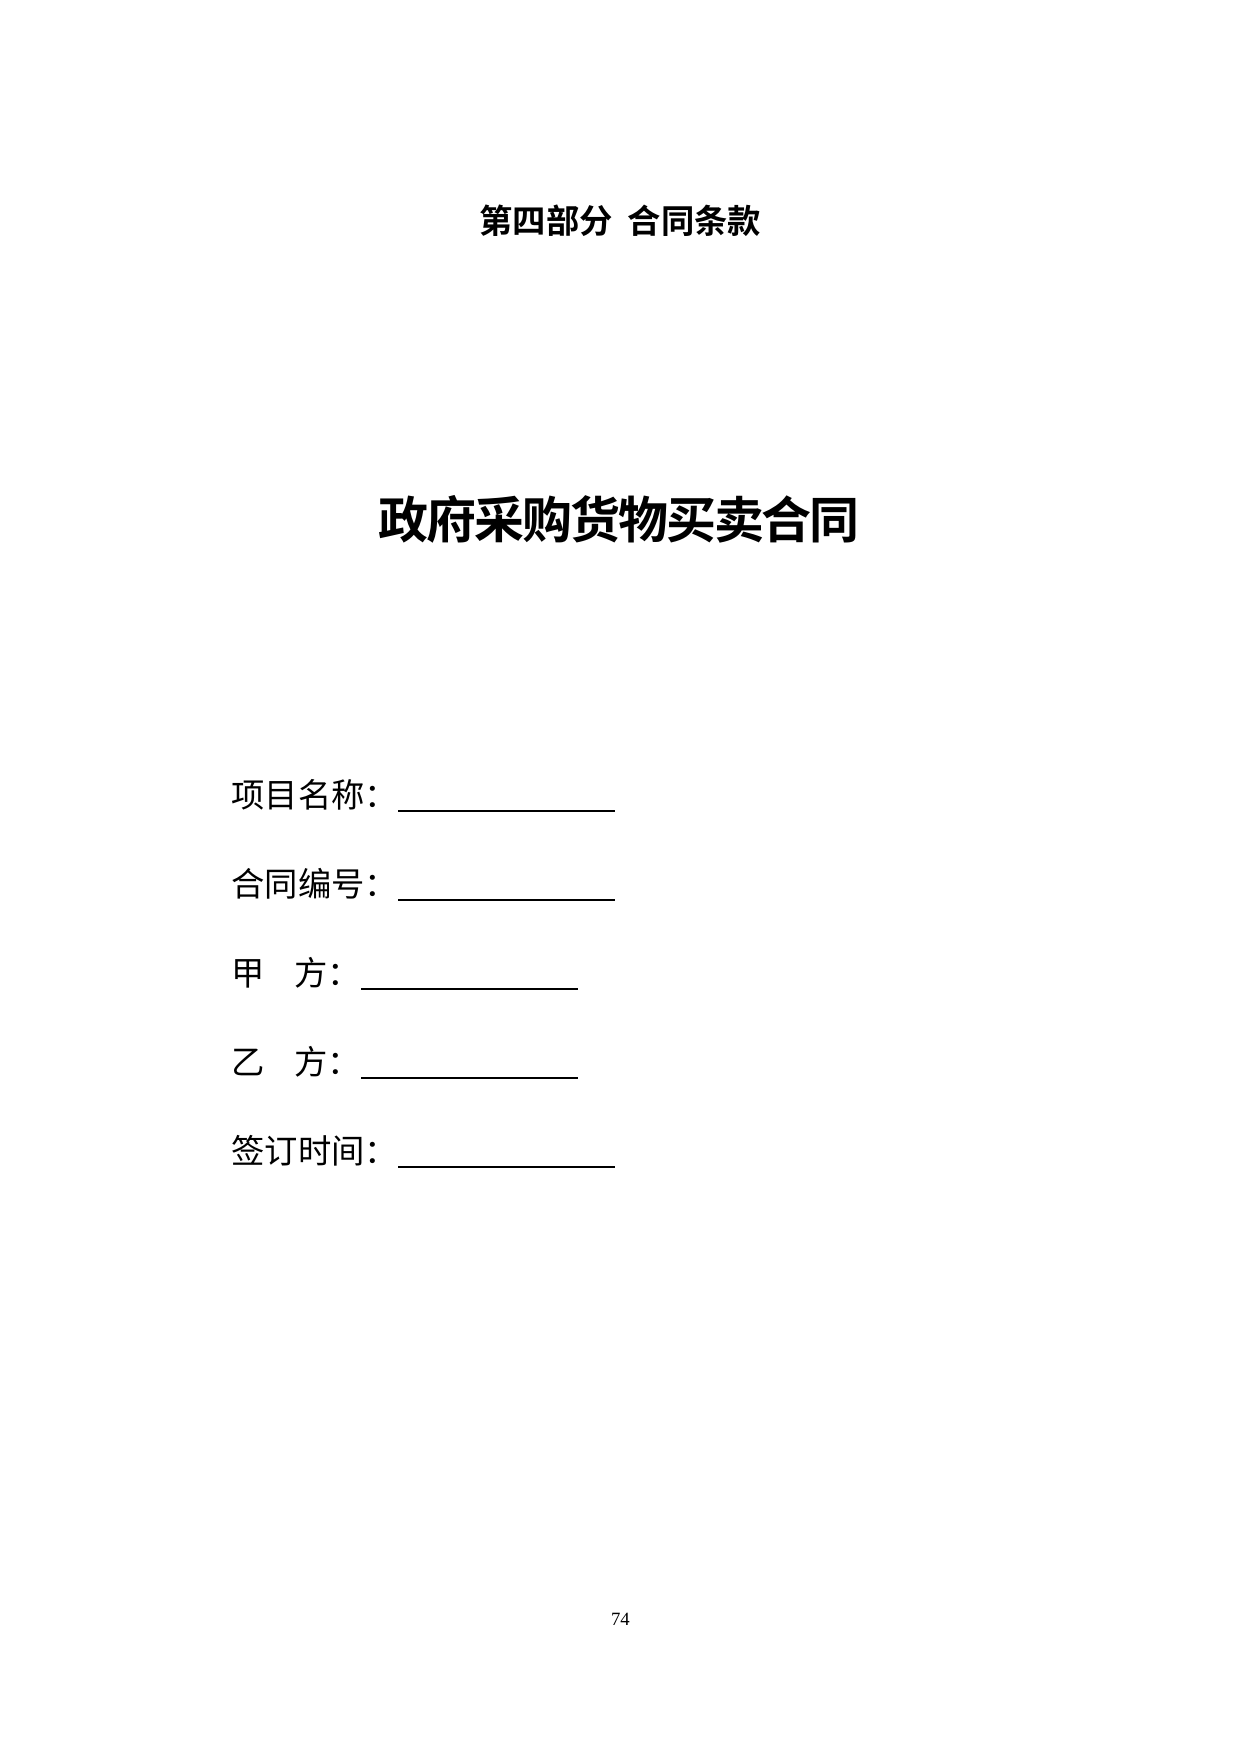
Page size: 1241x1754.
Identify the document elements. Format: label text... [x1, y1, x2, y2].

subtitle 第四部分 合同条款 [187, 187, 1053, 252]
text 签订时间： [231, 1116, 1053, 1181]
text 合同编号： [231, 849, 1053, 914]
text 甲 方： [231, 938, 1053, 1003]
text 项目名称： [231, 760, 1053, 825]
text 乙 方： [231, 1027, 1053, 1092]
text 政府采购货物买卖合同 [187, 468, 1053, 565]
